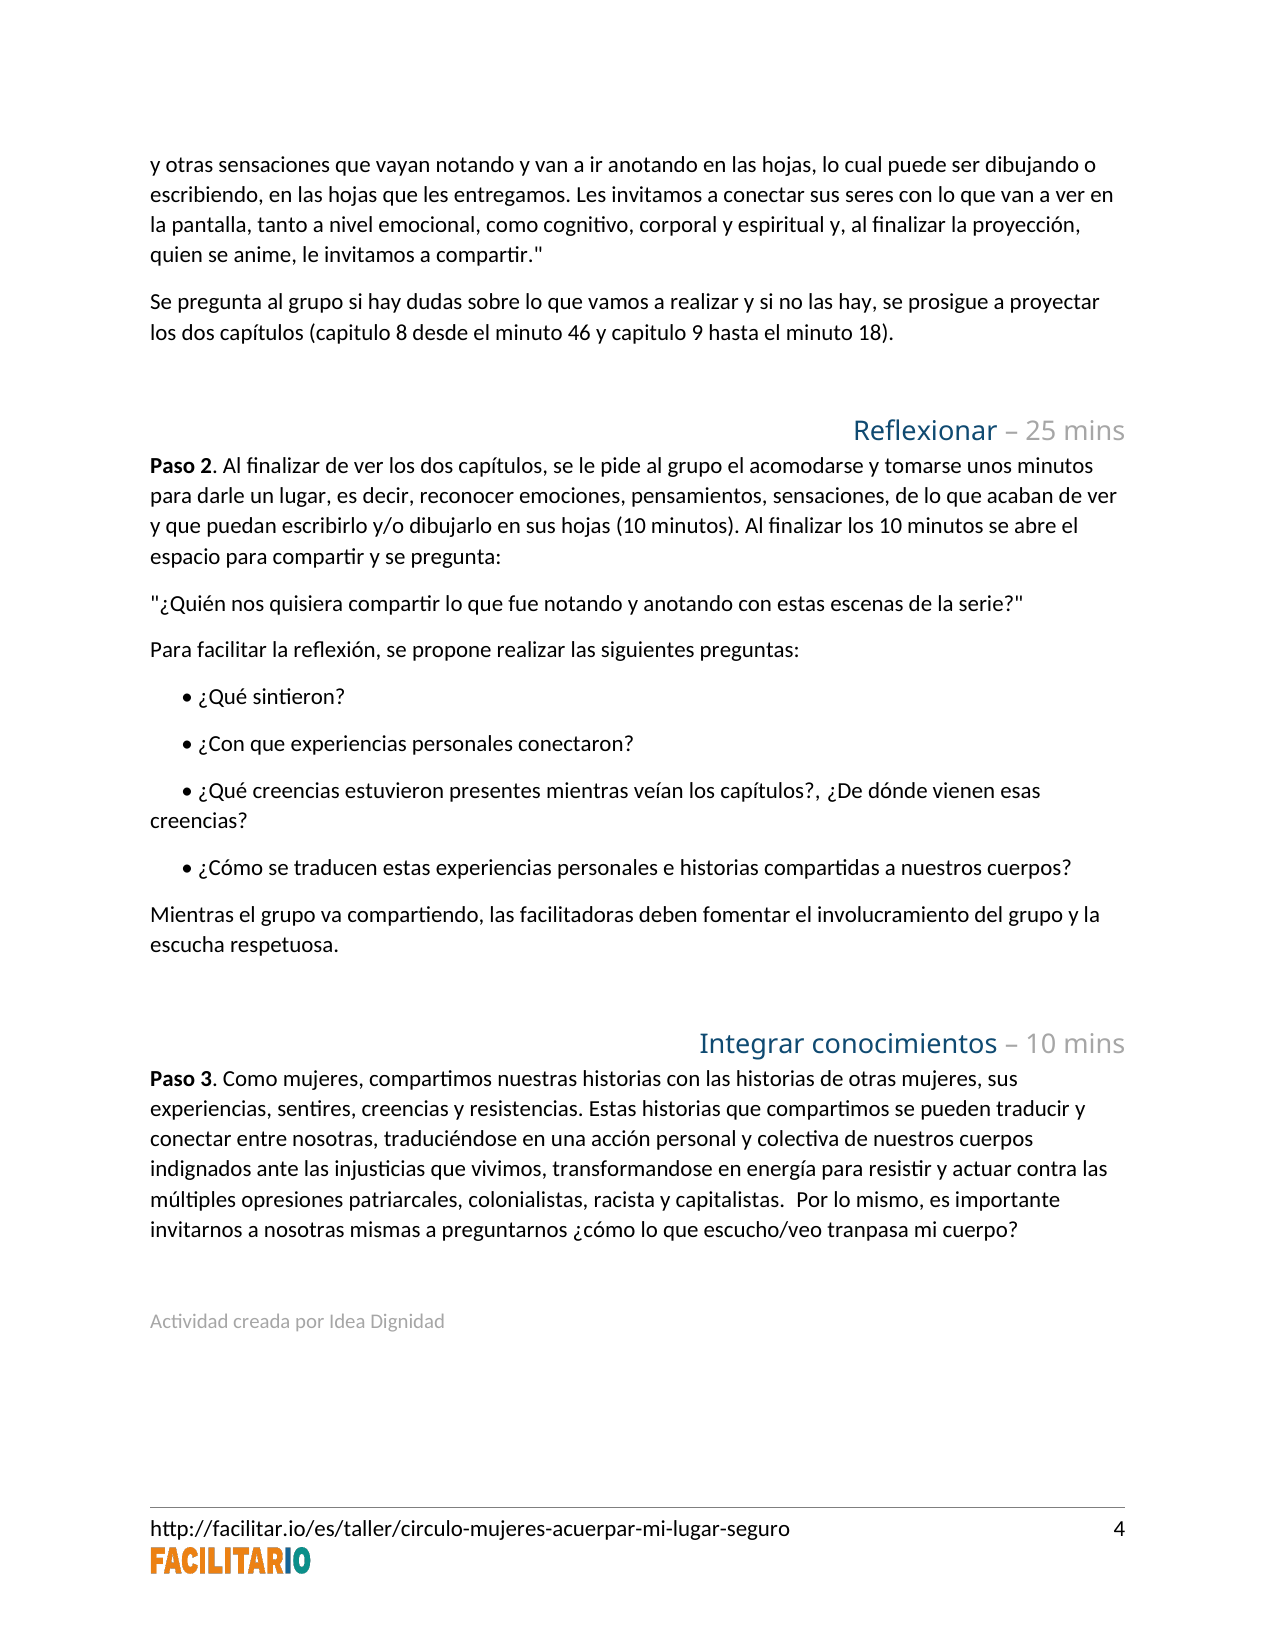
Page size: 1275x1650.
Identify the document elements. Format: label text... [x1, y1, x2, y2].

text y otras sensaciones que vayan notando y van a ir anotando en las hojas, lo cual puede ser dibujando o escribiendo, en las hojas que les entregamos. Les invitamos a conectar sus seres con lo que van a ver en la pantalla, tanto a nivel emocional, como cognitivo, corporal y espiritual y, al finalizar la proyección, quien se anime, le invitamos a compartir." [150, 150, 1125, 269]
text • ¿Qué creencias estuvieron presentes mientras veían los capítulos?, ¿De dónde vienen esas creencias? [150, 776, 1125, 834]
text Se pregunta al grupo si hay dudas sobre lo que vamos a realizar y si no las hay, se prosigue a proyectar los dos capítulos (capitulo 8 desde el minuto 46 y capitulo 9 hasta el minuto 18). [150, 287, 1125, 346]
text Actividad creada por Idea Dignidad [150, 1309, 1125, 1334]
text • ¿Con que experiencias personales conectaron? [150, 729, 1125, 757]
subtitle Reflexionar – 25 mins [150, 411, 1125, 448]
text "¿Quién nos quisiera compartir lo que fue notando y anotando con estas escenas de la serie?" [150, 589, 1125, 617]
text Mientras el grupo va compartiendo, las facilitadoras deben fomentar el involucramiento del grupo y la escucha respetuosa. [150, 900, 1125, 958]
picture [145, 1544, 315, 1576]
text • ¿Qué sintieron? [150, 682, 1125, 711]
text Paso 3. Como mujeres, compartimos nuestras historias con las historias de otras mujeres, sus experiencias, sentires, creencias y resistencias. Estas historias que compartimos se pueden traducir y conectar entre nosotras, traduciéndose en una acción personal y colectiva de nuestros cuerpos indignados ante las injusticias que vivimos, transformandose en energía para resistir y actuar contra las múltiples opresiones patriarcales, colonialistas, racista y capitalistas. Por lo mismo, es importante invitarnos a nosotras mismas a preguntarnos ¿cómo lo que escucho/veo tranpasa mi cuerpo? [150, 1064, 1125, 1243]
text • ¿Cómo se traducen estas experiencias personales e historias compartidas a nuestros cuerpos? [150, 853, 1125, 881]
text Para facilitar la reflexión, se propone realizar las siguientes preguntas: [150, 636, 1125, 664]
text Paso 2. Al finalizar de ver los dos capítulos, se le pide al grupo el acomodarse y tomarse unos minutos para darle un lugar, es decir, reconocer emociones, pensamientos, sensaciones, de lo que acaban de ver y que puedan escribirlo y/o dibujarlo en sus hojas (10 minutos). Al finalizar los 10 minutos se abre el espacio para compartir y se pregunta: [150, 451, 1125, 570]
subtitle Integrar conocimientos – 10 mins [150, 1024, 1125, 1061]
